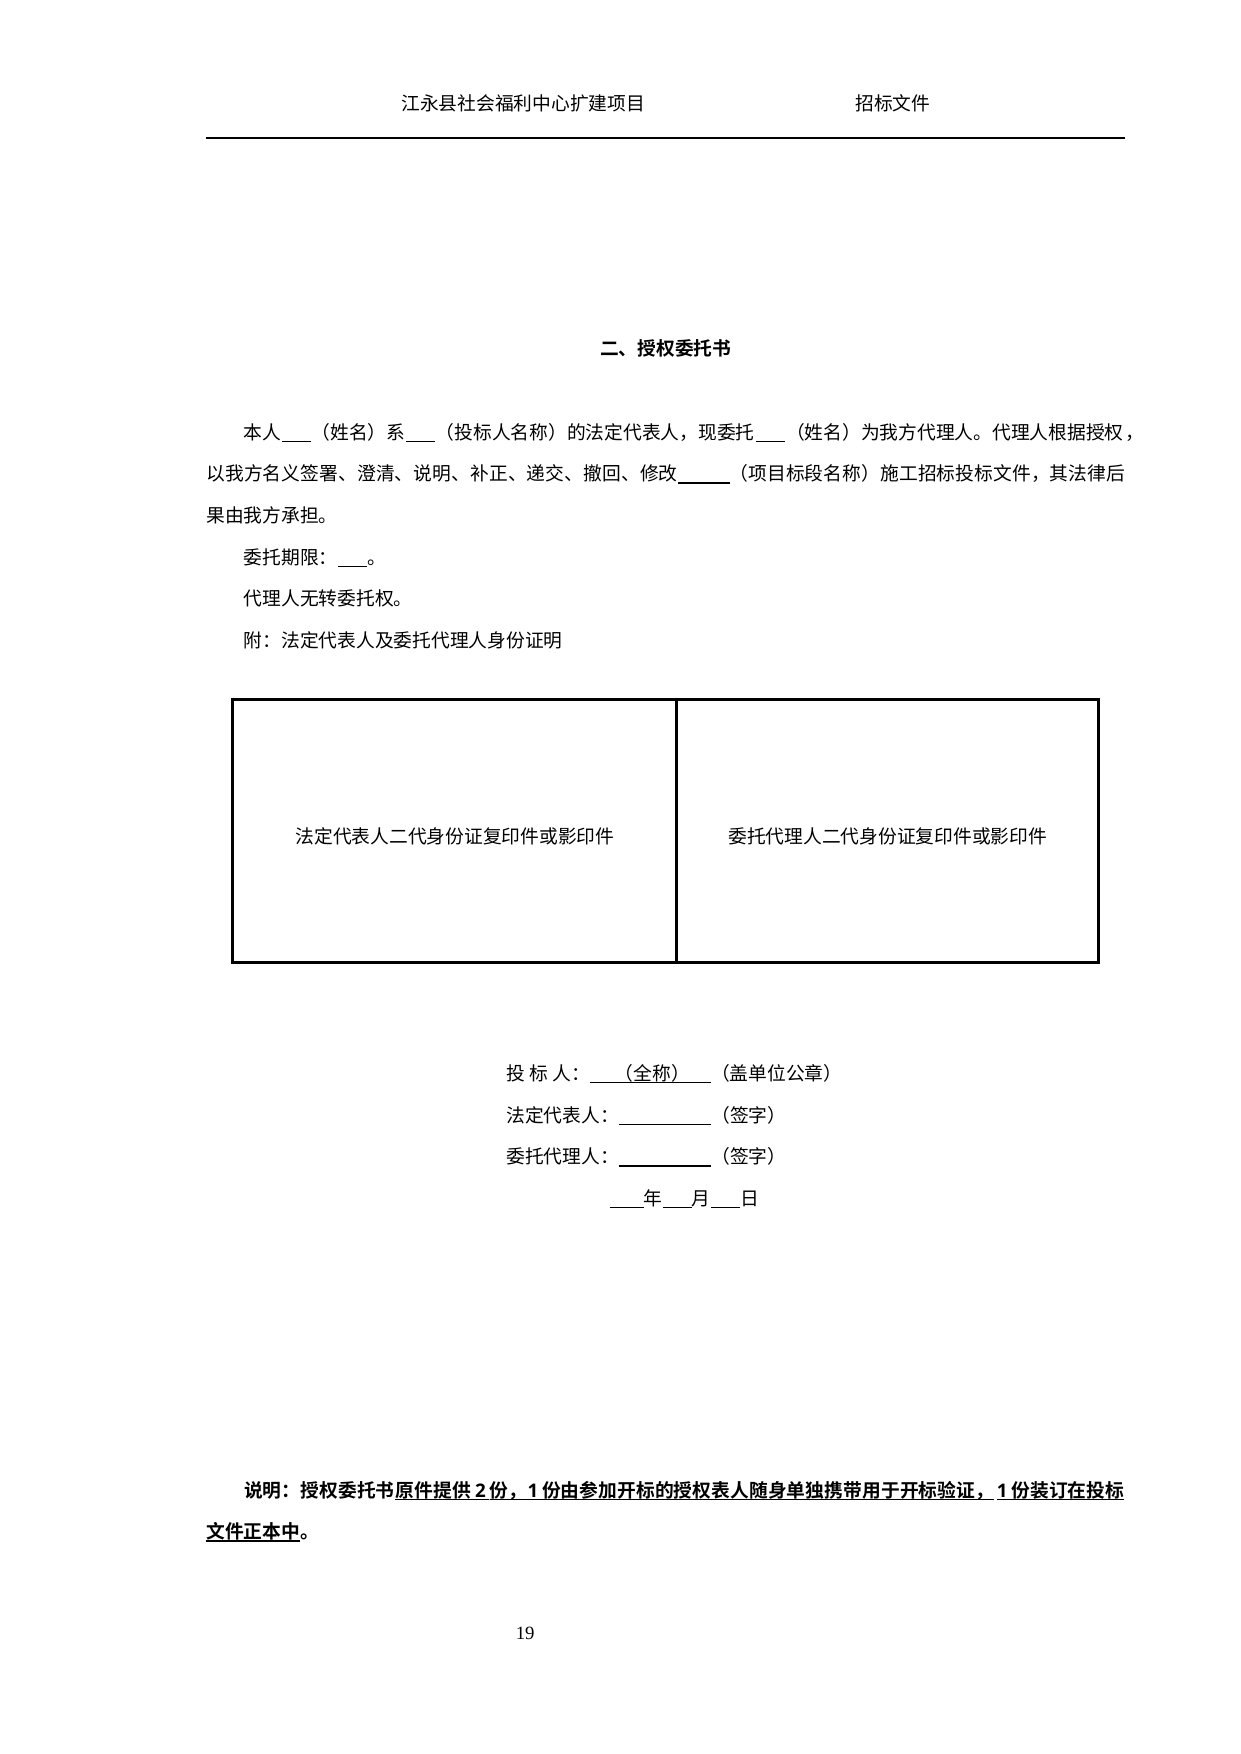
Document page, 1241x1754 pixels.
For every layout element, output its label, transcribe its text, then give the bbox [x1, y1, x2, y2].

text 投 标 人： （全称） （盖单位公章） [206, 1047, 1125, 1089]
text 法定代表人： （签字） [206, 1089, 1125, 1130]
text 本人 （姓名）系 （投标人名称）的法定代表人，现委托 （姓名）为我方代理人。代理人根据授权，以我方名义签署、澄清、说明、补正、递交、撤回、修改 （项目标段名称）施工招标投标文件，其法律后果由我方承担。 [206, 406, 1125, 531]
text 委托代理人： （签字） [206, 1130, 1125, 1172]
text 年 月 日 [206, 1172, 1125, 1214]
text 附：法定代表人及委托代理人身份证明 [206, 614, 1125, 656]
table_header 委托代理人二代身份证复印件或影印件 [678, 701, 1097, 961]
text 委托期限： 。 [206, 531, 1125, 572]
table_header 法定代表人二代身份证复印件或影印件 [234, 701, 675, 961]
text 说明：授权委托书原件提供2份，1份由参加开标的授权表人随身单独携带用于开标验证，1份装订在投标文件正本中。 [206, 1464, 1125, 1547]
text 二、授权委托书 [206, 322, 1125, 364]
text 代理人无转委托权。 [206, 572, 1125, 614]
